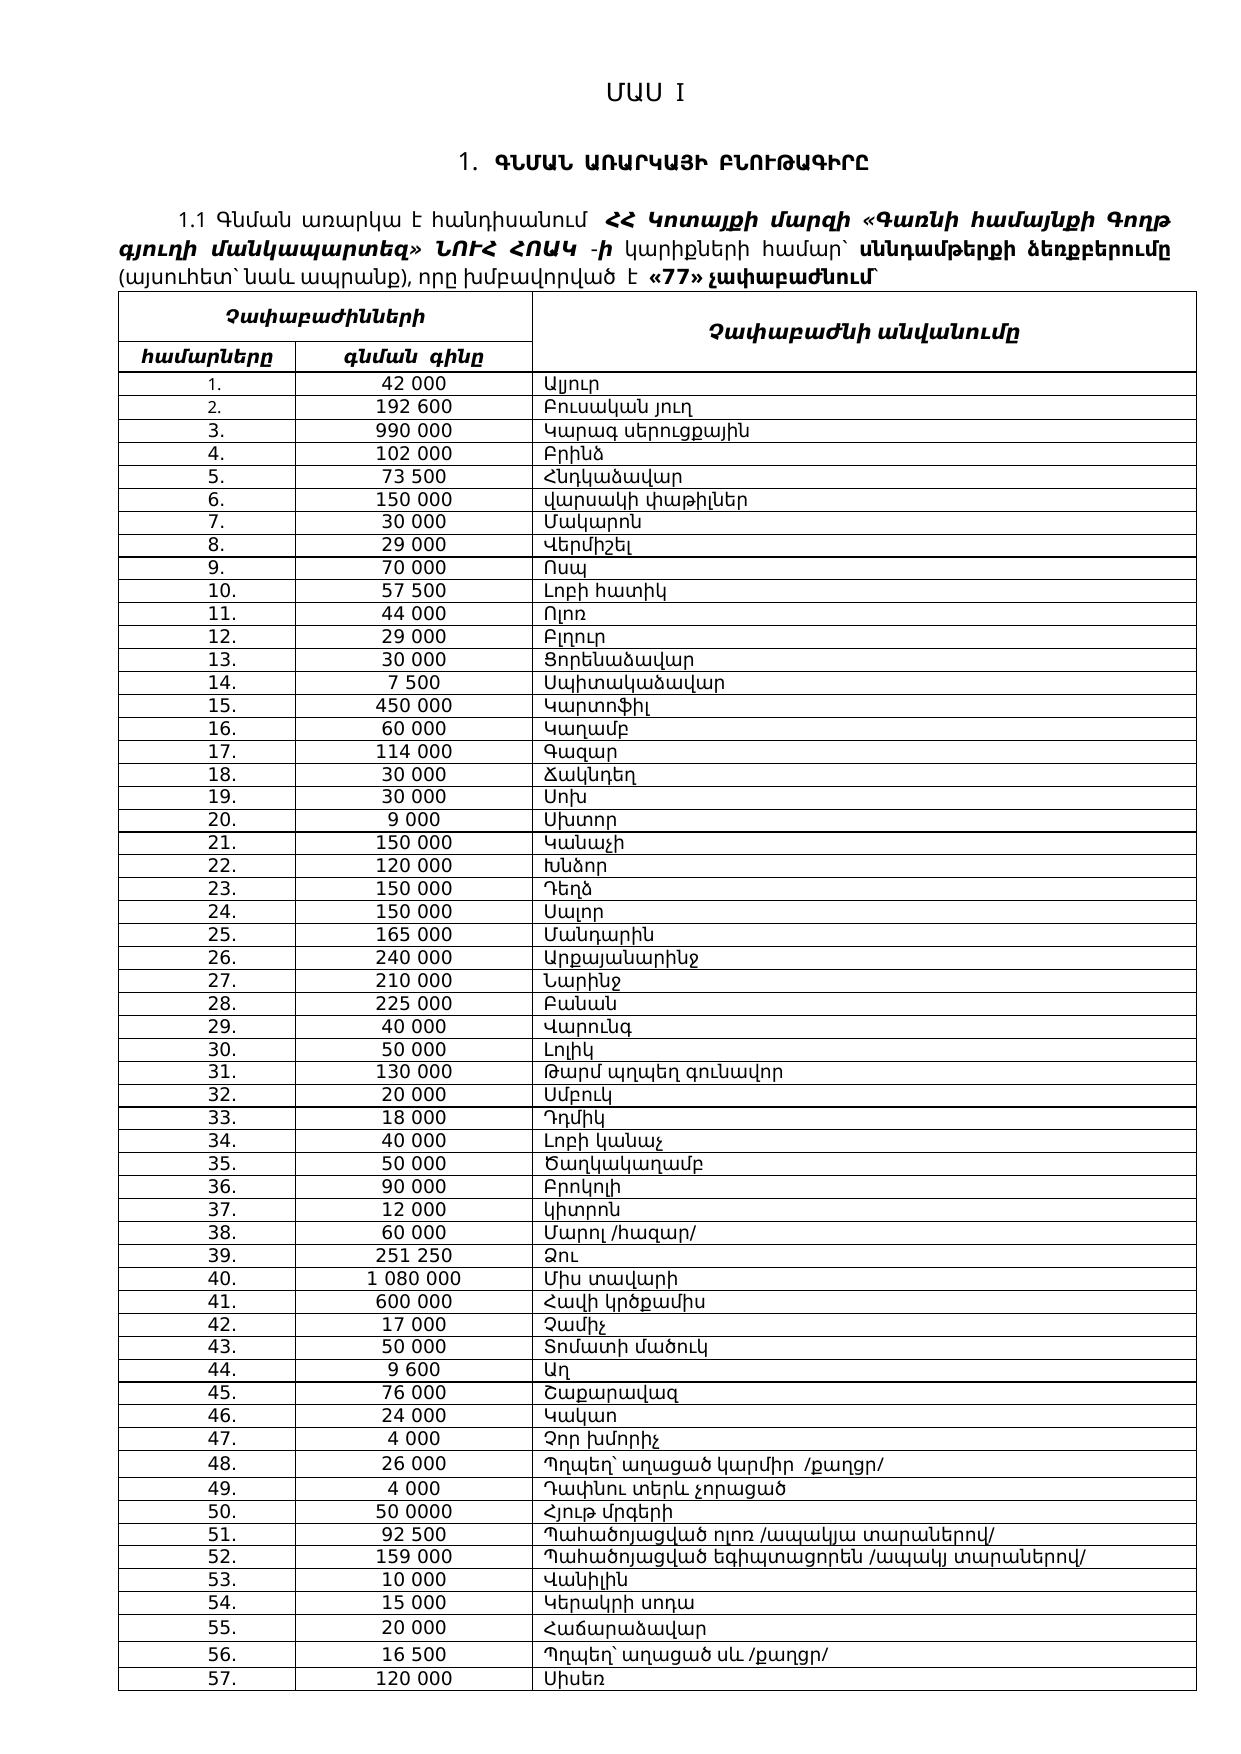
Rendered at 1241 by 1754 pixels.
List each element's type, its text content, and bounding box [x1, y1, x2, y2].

table_cell 159 000 [296, 1546, 532, 1568]
table_cell [119, 1451, 295, 1477]
table_cell Սմբուկ [533, 1085, 1196, 1106]
table_cell Վերմիշել [533, 535, 1196, 556]
table_cell 29 000 [296, 535, 532, 556]
table_cell [119, 489, 295, 511]
table_cell 210 000 [296, 970, 532, 992]
table_cell 150 000 [296, 878, 532, 900]
table_cell 24 000 [296, 1405, 532, 1427]
table_cell 192 600 [296, 396, 532, 419]
table_cell 1 080 000 [296, 1268, 532, 1290]
table_cell Չամիչ [533, 1314, 1196, 1336]
table_cell Պղպեղ՝ աղացած սև /քաղցր/ [533, 1642, 1196, 1667]
table_cell Կաղամբ [533, 718, 1196, 740]
table_cell 600 000 [296, 1291, 532, 1313]
table_cell [119, 787, 295, 808]
table_cell [119, 626, 295, 648]
table_cell [119, 1245, 295, 1267]
table_cell 12 000 [296, 1199, 532, 1221]
table_cell [119, 1130, 295, 1152]
table_cell 165 000 [296, 924, 532, 946]
table_cell Կարագ սերուցքային [533, 420, 1196, 442]
table_cell 150 000 [296, 833, 532, 854]
table_cell 50 000 [296, 1337, 532, 1358]
table_cell 30 000 [296, 649, 532, 671]
table_cell 114 000 [296, 741, 532, 763]
table_cell [119, 1268, 295, 1290]
table_cell [119, 878, 295, 900]
table_cell Հյութ մրգերի [533, 1501, 1196, 1522]
table_cell 50 0000 [296, 1501, 532, 1522]
table_cell [119, 373, 295, 395]
table_cell Կանաչի [533, 833, 1196, 854]
table_cell Սալոր [533, 901, 1196, 923]
table_cell Վանիլին [533, 1569, 1196, 1591]
table_cell [119, 420, 295, 442]
table_cell 16 500 [296, 1642, 532, 1667]
table_cell [119, 1405, 295, 1427]
table_cell [119, 1337, 295, 1358]
table_cell Լոբի հատիկ [533, 580, 1196, 602]
table_cell Դեղձ [533, 878, 1196, 900]
table_cell 30 000 [296, 764, 532, 786]
table_cell 10 000 [296, 1569, 532, 1591]
table_cell Ոլոռ [533, 603, 1196, 625]
table_cell Արքայանարինջ [533, 947, 1196, 969]
table_cell Շաքարավազ [533, 1383, 1196, 1404]
table_cell [119, 1615, 295, 1641]
table_cell 20 000 [296, 1615, 532, 1641]
table_cell [119, 901, 295, 923]
table_cell Սպիտակաձավար [533, 672, 1196, 694]
text ՄԱՍ I [118, 75, 1171, 109]
table_cell Կարտոֆիլ [533, 695, 1196, 717]
table_cell [119, 1153, 295, 1175]
table_cell [119, 1062, 295, 1083]
table_cell 42 000 [296, 373, 532, 395]
table_cell 60 000 [296, 1222, 532, 1244]
table_cell [119, 741, 295, 763]
table_cell Գազար [533, 741, 1196, 763]
table_cell 4 000 [296, 1478, 532, 1499]
table_cell [119, 580, 295, 602]
table_cell 7 500 [296, 672, 532, 694]
table_cell Հաճարաձավար [533, 1615, 1196, 1641]
table_cell 150 000 [296, 901, 532, 923]
table_cell Աղ [533, 1360, 1196, 1381]
table_cell [119, 1085, 295, 1106]
table_cell 30 000 [296, 512, 532, 533]
table_cell Դդմիկ [533, 1108, 1196, 1129]
table_cell Ձու [533, 1245, 1196, 1267]
table_cell [119, 1039, 295, 1061]
table_cell [119, 1524, 295, 1545]
table_cell Ոսպ [533, 558, 1196, 579]
table_cell 57 500 [296, 580, 532, 602]
table_cell Վարունգ [533, 1016, 1196, 1038]
table_cell Բանան [533, 993, 1196, 1015]
table_cell [119, 1199, 295, 1221]
table_cell [119, 558, 295, 579]
table_cell 20 000 [296, 1085, 532, 1106]
table_cell Բլղուր [533, 626, 1196, 648]
table_cell 17 000 [296, 1314, 532, 1336]
table_cell [119, 1108, 295, 1129]
table_cell Պահածոյացված ոլոռ /ապակյա տարաներով/ [533, 1524, 1196, 1545]
table_cell [119, 1501, 295, 1522]
table_cell 40 000 [296, 1016, 532, 1038]
table_cell [119, 396, 295, 419]
table_cell Լոլիկ [533, 1039, 1196, 1061]
table_cell Պահածոյացված եգիպտացորեն /ապակյ տարաներով/ [533, 1546, 1196, 1568]
table_cell Մանդարին [533, 924, 1196, 946]
table_cell [119, 1668, 295, 1690]
table_cell [119, 718, 295, 740]
table_cell 76 000 [296, 1383, 532, 1404]
table_cell 120 000 [296, 1668, 532, 1690]
table_cell 40 000 [296, 1130, 532, 1152]
table_cell [119, 1642, 295, 1667]
table_cell [119, 443, 295, 465]
table_cell Կերակրի սոդա [533, 1592, 1196, 1614]
table_cell համարները [119, 342, 295, 371]
table_cell 4 000 [296, 1428, 532, 1450]
table_cell [119, 1428, 295, 1450]
table_cell Բուսական յուղ [533, 396, 1196, 419]
table_cell Պղպեղ՝ աղացած կարմիր /քաղցր/ [533, 1451, 1196, 1477]
table_cell [119, 1314, 295, 1336]
table_cell [119, 535, 295, 556]
table_cell 18 000 [296, 1108, 532, 1129]
table_cell [119, 810, 295, 831]
table_cell [119, 764, 295, 786]
table_cell Բրինձ [533, 443, 1196, 465]
table_cell 9 600 [296, 1360, 532, 1381]
table_cell [119, 947, 295, 969]
table_cell գնման գինը [296, 342, 532, 371]
table_cell Խնձոր [533, 855, 1196, 877]
table_cell [119, 1569, 295, 1591]
table_cell Բրոկոլի [533, 1176, 1196, 1198]
table_cell 50 000 [296, 1039, 532, 1061]
table_cell վարսակի փաթիլներ [533, 489, 1196, 511]
table_cell 29 000 [296, 626, 532, 648]
table_cell Ծաղկակաղամբ [533, 1153, 1196, 1175]
table_cell 73 500 [296, 466, 532, 488]
table_cell [119, 1360, 295, 1381]
table_cell 130 000 [296, 1062, 532, 1083]
table_cell 9 000 [296, 810, 532, 831]
table_cell Չոր խմորիչ [533, 1428, 1196, 1450]
table_cell կիտրոն [533, 1199, 1196, 1221]
table_cell [119, 1478, 295, 1499]
table_cell 15 000 [296, 1592, 532, 1614]
table_cell Միս տավարի [533, 1268, 1196, 1290]
table_cell 26 000 [296, 1451, 532, 1477]
table_cell [119, 1176, 295, 1198]
table_cell [119, 993, 295, 1015]
table_cell 251 250 [296, 1245, 532, 1267]
table_cell [119, 1291, 295, 1313]
table_cell Սխտոր [533, 810, 1196, 831]
table_cell Lոբի կանաչ [533, 1130, 1196, 1152]
table_cell [119, 970, 295, 992]
table_cell Տոմատի մածուկ [533, 1337, 1196, 1358]
table_cell 225 000 [296, 993, 532, 1015]
table_cell Ցորենաձավար [533, 649, 1196, 671]
table_cell Կակաո [533, 1405, 1196, 1427]
table_cell Մակարոն [533, 512, 1196, 533]
table_cell [119, 512, 295, 533]
table_cell [119, 672, 295, 694]
table_header Չափաբաժնի անվանումը [533, 292, 1196, 371]
table_cell 240 000 [296, 947, 532, 969]
table_cell [119, 855, 295, 877]
table_cell [119, 1546, 295, 1568]
table_cell 102 000 [296, 443, 532, 465]
table_header Չափաբաժինների [119, 292, 532, 341]
table_cell 70 000 [296, 558, 532, 579]
table_cell [119, 466, 295, 488]
table_cell 92 500 [296, 1524, 532, 1545]
table_cell [119, 603, 295, 625]
table_cell 150 000 [296, 489, 532, 511]
table_cell Սոխ [533, 787, 1196, 808]
table_cell 30 000 [296, 787, 532, 808]
table_cell Սիսեռ [533, 1668, 1196, 1690]
table_cell Ալյուր [533, 373, 1196, 395]
table_cell Թարմ պղպեղ գունավոր [533, 1062, 1196, 1083]
table_cell [119, 833, 295, 854]
table_cell [119, 649, 295, 671]
table_cell [119, 1222, 295, 1244]
table_cell Նարինջ [533, 970, 1196, 992]
table_cell 120 000 [296, 855, 532, 877]
table_cell 44 000 [296, 603, 532, 625]
table_cell [119, 1592, 295, 1614]
list ԳՆՄԱՆ ԱՌԱՐԿԱՅԻ ԲՆՈՒԹԱԳԻՐԸ [156, 143, 1171, 177]
table_cell Հավի կրծքամիս [533, 1291, 1196, 1313]
subtitle 1.1 Գնման առարկա է հանդիսանում ՀՀ Կոտայքի մարզի «Գառնի համայնքի Գողթ գյուղի մանկապարտեզ» ՆՈՒՀ ՀՈԱԿ -ի կարիքների համար` սննդամթերքի ձեռքբերումը (այսուհետ` նաև ապրանք), որը խմբավորված է «77» չափաբաժնում` [118, 206, 1171, 291]
table_cell 90 000 [296, 1176, 532, 1198]
table_cell [119, 1016, 295, 1038]
table_cell 50 000 [296, 1153, 532, 1175]
table_cell Մարոլ /հազար/ [533, 1222, 1196, 1244]
table_cell 450 000 [296, 695, 532, 717]
table_cell 60 000 [296, 718, 532, 740]
table_cell [119, 695, 295, 717]
table_cell Ճակնդեղ [533, 764, 1196, 786]
table_cell 990 000 [296, 420, 532, 442]
table_cell [119, 1383, 295, 1404]
table_cell Դափնու տերև չորացած [533, 1478, 1196, 1499]
table_cell Հնդկաձավար [533, 466, 1196, 488]
table_cell [119, 924, 295, 946]
